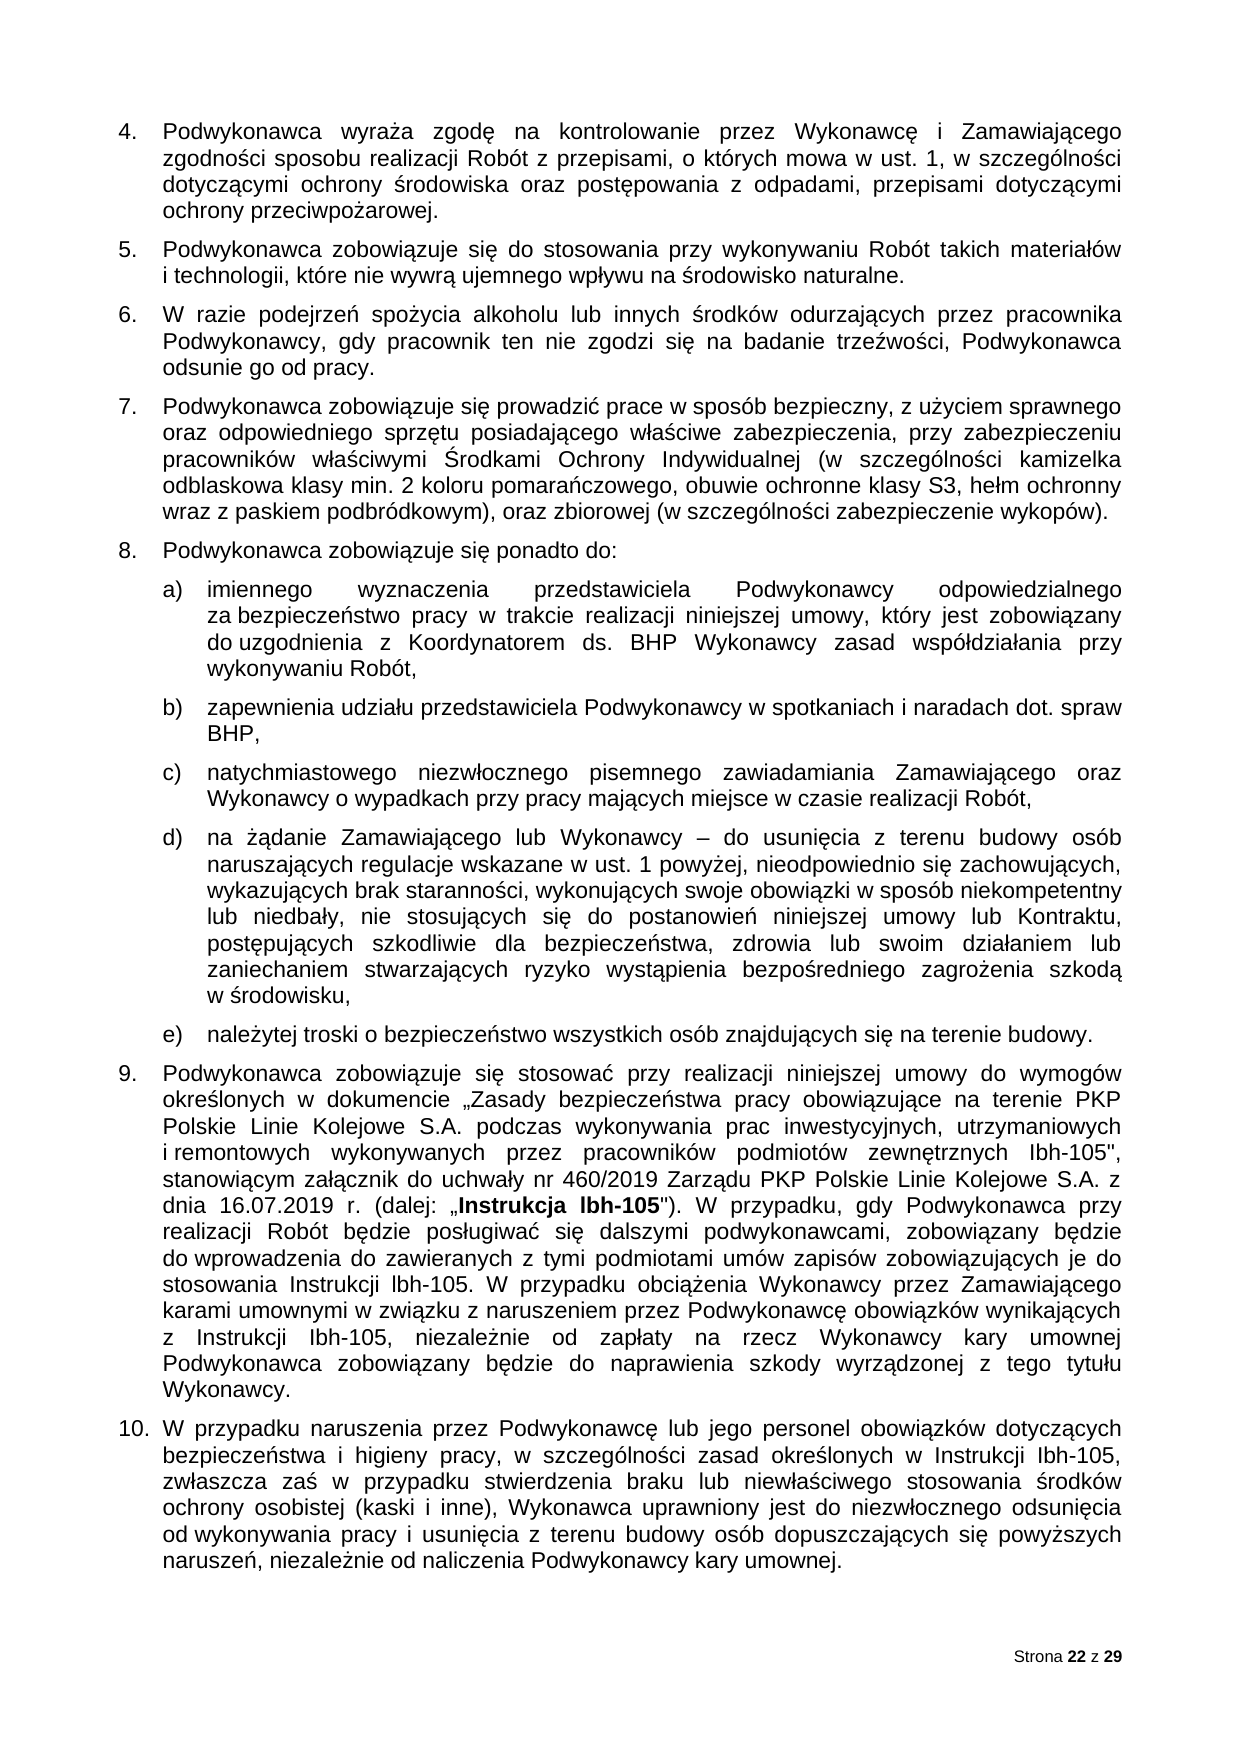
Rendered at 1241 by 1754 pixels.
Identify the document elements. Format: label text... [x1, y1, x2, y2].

list na żądanie Zamawiającego lub Wykonawcy – do usunięcia z terenu budowy osób naruszających regulacje wskazane w ust. 1 powyżej, nieodpowiednio się zachowujących, wykazujących brak staranności, wykonujących swoje obowiązki w sposób niekompetentny lub niedbały, nie stosujących się do postanowień niniejszej umowy lub Kontraktu, postępujących szkodliwie dla bezpieczeństwa, zdrowia lub swoim działaniem lub zaniechaniem stwarzających ryzyko wystąpienia bezpośredniego zagrożenia szkodą w środowisku, [162, 824, 1122, 1009]
list W przypadku naruszenia przez Podwykonawcę lub jego personel obowiązków dotyczących bezpieczeństwa i higieny pracy, w szczególności zasad określonych w Instrukcji Ibh-105, zwłaszcza zaś w przypadku stwierdzenia braku lub niewłaściwego stosowania środków ochrony osobistej (kaski i inne), Wykonawca uprawniony jest do niezwłocznego odsunięcia od wykonywania pracy i usunięcia z terenu budowy osób dopuszczających się powyższych naruszeń, niezależnie od naliczenia Podwykonawcy kary umownej. [118, 1415, 1122, 1573]
list należytej troski o bezpieczeństwo wszystkich osób znajdujących się na terenie budowy. [162, 1021, 1122, 1048]
list Podwykonawca zobowiązuje się stosować przy realizacji niniejszej umowy do wymogów określonych w dokumencie „Zasady bezpieczeństwa pracy obowiązujące na terenie PKP Polskie Linie Kolejowe S.A. podczas wykonywania prac inwestycyjnych, utrzymaniowych i remontowych wykonywanych przez pracowników podmiotów zewnętrznych Ibh-105", stanowiącym załącznik do uchwały nr 460/2019 Zarządu PKP Polskie Linie Kolejowe S.A. z dnia 16.07.2019 r. (dalej: „Instrukcja lbh-105"). W przypadku, gdy Podwykonawca przy realizacji Robót będzie posługiwać się dalszymi podwykonawcami, zobowiązany będzie do wprowadzenia do zawieranych z tymi podmiotami umów zapisów zobowiązujących je do stosowania Instrukcji lbh-105. W przypadku obciążenia Wykonawcy przez Zamawiającego karami umownymi w związku z naruszeniem przez Podwykonawcę obowiązków wynikających z Instrukcji Ibh-105, niezależnie od zapłaty na rzecz Wykonawcy kary umownej Podwykonawca zobowiązany będzie do naprawienia szkody wyrządzonej z tego tytułu Wykonawcy. [118, 1060, 1122, 1403]
list zapewnienia udziału przedstawiciela Podwykonawcy w spotkaniach i naradach dot. spraw BHP, [162, 694, 1122, 747]
list Podwykonawca zobowiązuje się prowadzić prace w sposób bezpieczny, z użyciem sprawnego oraz odpowiedniego sprzętu posiadającego właściwe zabezpieczenia, przy zabezpieczeniu pracowników właściwymi Środkami Ochrony Indywidualnej (w szczególności kamizelka odblaskowa klasy min. 2 koloru pomarańczowego, obuwie ochronne klasy S3, hełm ochronny wraz z paskiem podbródkowym), oraz zbiorowej (w szczególności zabezpieczenie wykopów). [118, 393, 1122, 524]
list imiennego wyznaczenia przedstawiciela Podwykonawcy odpowiedzialnego za bezpieczeństwo pracy w trakcie realizacji niniejszej umowy, który jest zobowiązany do uzgodnienia z Koordynatorem ds. BHP Wykonawcy zasad współdziałania przy wykonywaniu Robót, [162, 576, 1122, 681]
list W razie podejrzeń spożycia alkoholu lub innych środków odurzających przez pracownika Podwykonawcy, gdy pracownik ten nie zgodzi się na badanie trzeźwości, Podwykonawca odsunie go od pracy. [118, 301, 1122, 380]
list Podwykonawca zobowiązuje się ponadto do: [118, 537, 1122, 563]
list Podwykonawca wyraża zgodę na kontrolowanie przez Wykonawcę i Zamawiającego zgodności sposobu realizacji Robót z przepisami, o których mowa w ust. 1, w szczególności dotyczącymi ochrony środowiska oraz postępowania z odpadami, przepisami dotyczącymi ochrony przeciwpożarowej. [118, 118, 1122, 223]
list natychmiastowego niezwłocznego pisemnego zawiadamiania Zamawiającego oraz Wykonawcy o wypadkach przy pracy mających miejsce w czasie realizacji Robót, [162, 759, 1122, 812]
